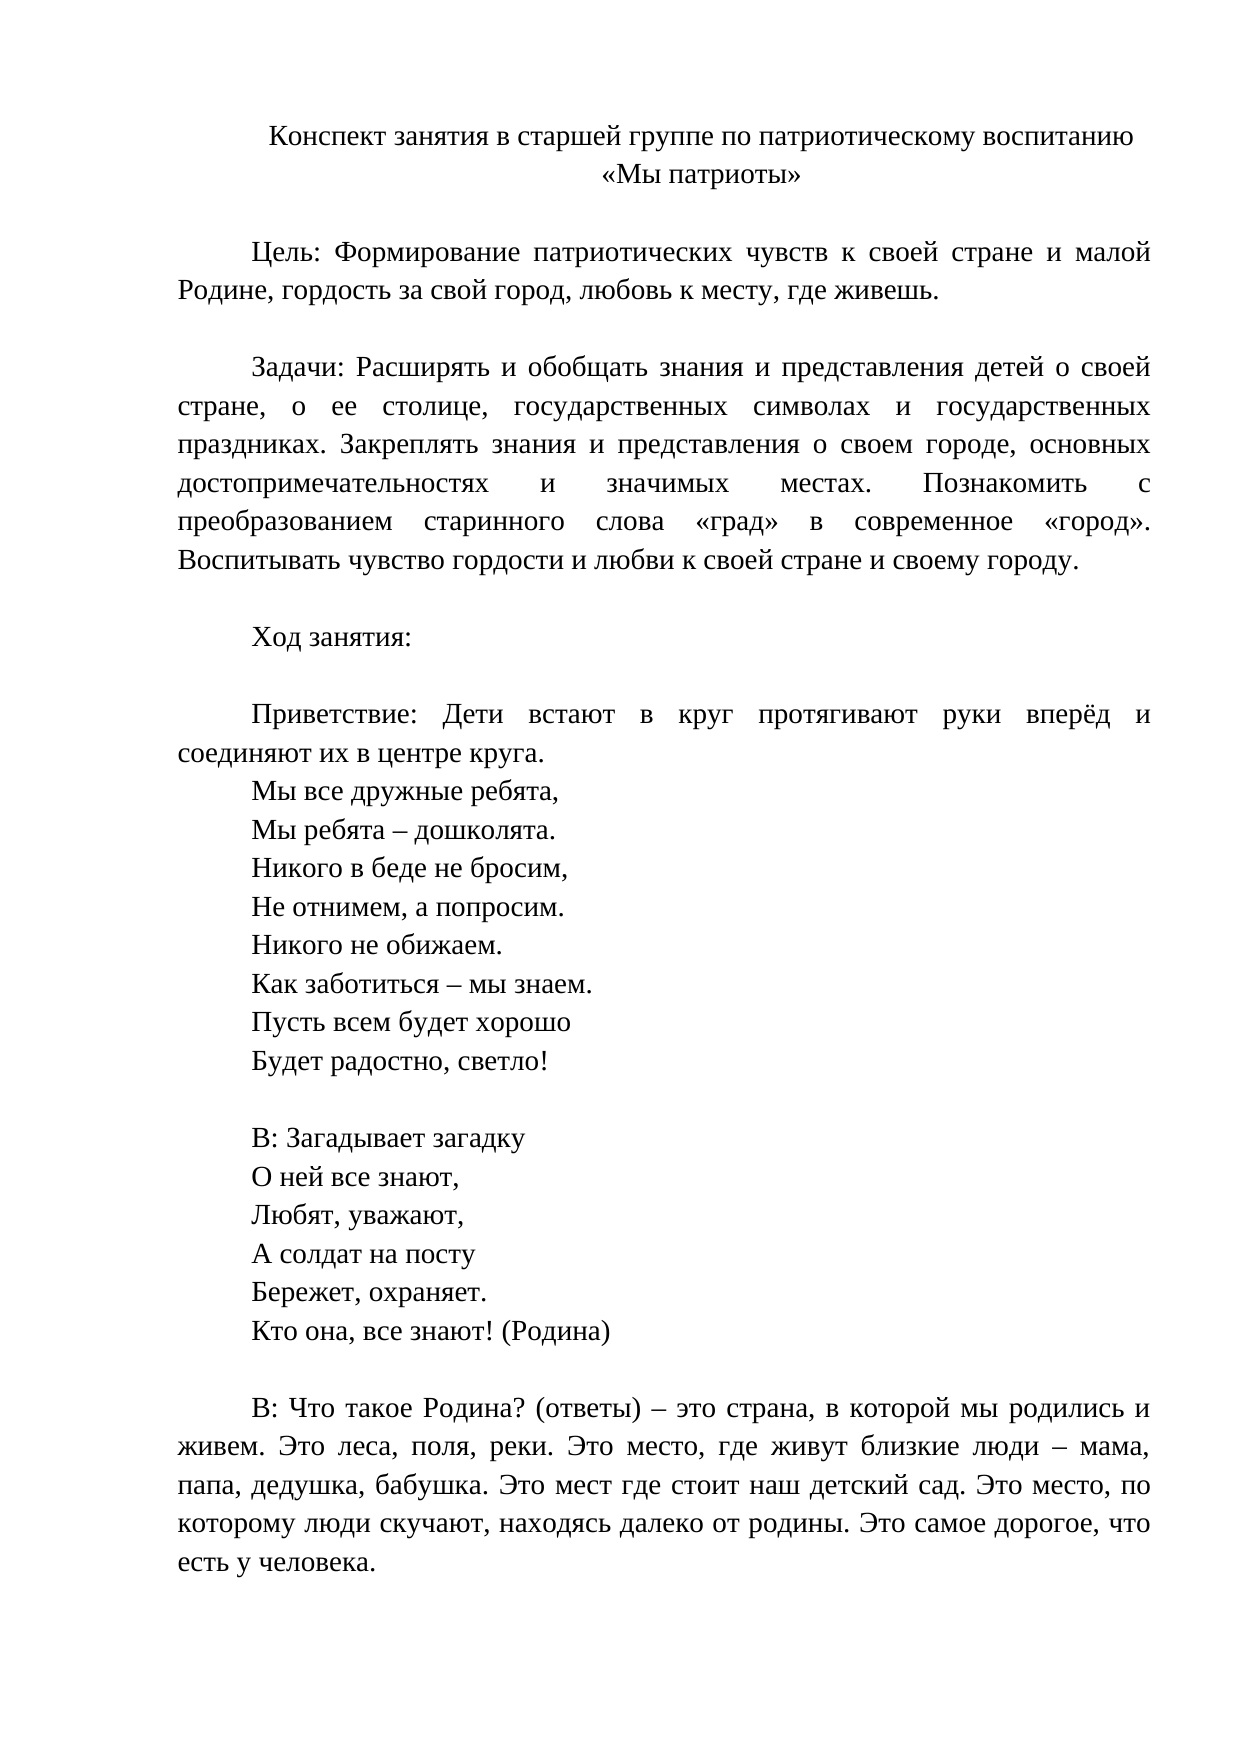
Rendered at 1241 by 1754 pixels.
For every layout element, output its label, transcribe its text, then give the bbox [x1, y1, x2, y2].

text Пусть всем будет хорошо [251, 1004, 1152, 1038]
text Бережет, охраняет. [251, 1274, 1152, 1308]
text Мы ребята – дошколята. [251, 812, 1152, 845]
text «Мы патриоты» [177, 157, 1152, 190]
text Как заботиться – мы знаем. [251, 966, 1152, 999]
text А солдат на посту [251, 1236, 1152, 1269]
text Ход занятия: [177, 619, 1152, 653]
text Любят, уважают, [251, 1197, 1152, 1231]
text Задачи: Расширять и обобщать знания и представления детей о своей стране, о ее столице, государственных символах и государственных праздниках. Закреплять знания и представления о своем городе, основных достопримечательностях и значимых местах. Познакомить с преобразованием старинного слова «град» в современное «город». Воспитывать чувство гордости и любви к своей стране и своему городу. [177, 349, 1152, 576]
text Цель: Формирование патриотических чувств к своей стране и малой Родине, гордость за свой город, любовь к месту, где живешь. [177, 234, 1152, 306]
text Конспект занятия в старшей группе по патриотическому воспитанию [177, 118, 1152, 152]
text Никого не обижаем. [251, 927, 1152, 961]
text Мы все дружные ребята, [251, 773, 1152, 807]
text В: Загадывает загадку [177, 1120, 1152, 1154]
text Никого в беде не бросим, [251, 850, 1152, 884]
text Приветствие: Дети встают в круг протягивают руки вперёд и соединяют их в центре круга. [177, 696, 1152, 768]
text В: Что такое Родина? (ответы) – это страна, в которой мы родились и живем. Это леса, поля, реки. Это место, где живут близкие люди – мама, папа, дедушка, бабушка. Это мест где стоит наш детский сад. Это место, по которому люди скучают, находясь далеко от родины. Это самое дорогое, что есть у человека. [177, 1390, 1152, 1578]
text Не отнимем, а попросим. [251, 889, 1152, 922]
text Кто она, все знают! (Родина) [251, 1313, 1152, 1346]
text О ней все знают, [251, 1159, 1152, 1192]
text Будет радостно, светло! [251, 1043, 1152, 1077]
